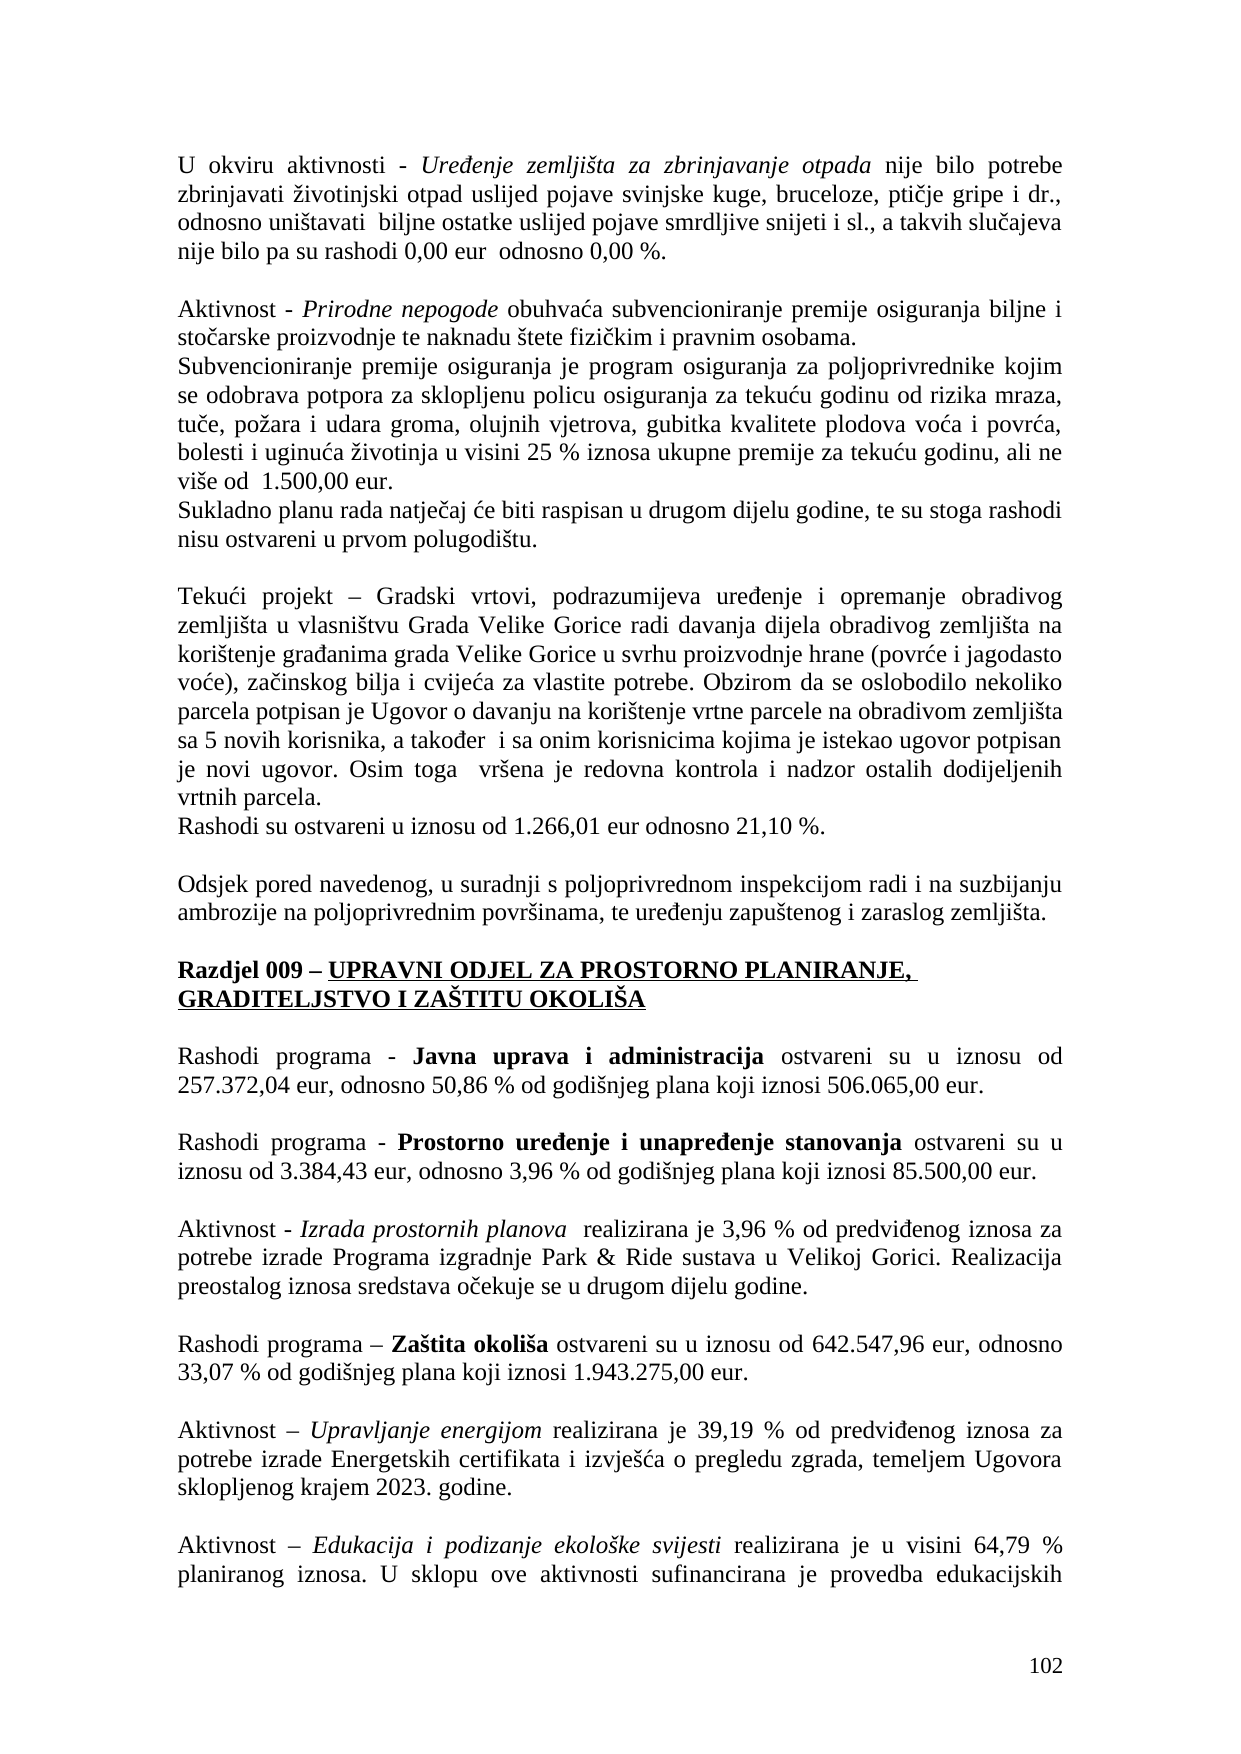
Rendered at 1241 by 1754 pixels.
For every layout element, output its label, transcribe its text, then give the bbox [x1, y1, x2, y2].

text Aktivnost - Izrada prostornih planova realizirana je 3,96 % od predviđenog iznosa za potrebe izrade Programa izgradnje Park & Ride sustava u Velikoj Gorici. Realizacija preostalog iznosa sredstava očekuje se u drugom dijelu godine. [177, 1214, 1063, 1300]
text Rashodi programa - Prostorno uređenje i unapređenje stanovanja ostvareni su u iznosu od 3.384,43 eur, odnosno 3,96 % od godišnjeg plana koji iznosi 85.500,00 eur. [177, 1127, 1063, 1185]
text Rashodi programa – Zaštita okoliša ostvareni su u iznosu od 642.547,96 eur, odnosno 33,07 % od godišnjeg plana koji iznosi 1.943.275,00 eur. [177, 1329, 1063, 1386]
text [177, 1530, 1063, 1587]
text Razdjel 009 – UPRAVNI ODJEL ZA PROSTORNO PLANIRANJE, GRADITELJSTVO I ZAŠTITU OKOLIŠA [177, 955, 1063, 1012]
text Rashodi programa - Javna uprava i administracija ostvareni su u iznosu od 257.372,04 eur, odnosno 50,86 % od godišnjeg plana koji iznosi 506.065,00 eur. [177, 1041, 1063, 1099]
text U okviru aktivnosti - Uređenje zemljišta za zbrinjavanje otpada nije bilo potrebe zbrinjavati životinjski otpad uslijed pojave svinjske kuge, bruceloze, ptičje gripe i dr., odnosno uništavati biljne ostatke uslijed pojave smrdljive snijeti i sl., a takvih slučajeva nije bilo pa su rashodi 0,00 eur odnosno 0,00 %. [177, 150, 1063, 265]
text Subvencioniranje premije osiguranja je program osiguranja za poljoprivrednike kojim se odobrava potpora za sklopljenu policu osiguranja za tekuću godinu od rizika mraza, tuče, požara i udara groma, olujnih vjetrova, gubitka kvalitete plodova voća i povrća, bolesti i uginuća životinja u visini 25 % iznosa ukupne premije za tekuću godinu, ali ne više od 1.500,00 eur. [177, 351, 1063, 495]
text Tekući projekt – Gradski vrtovi, podrazumijeva uređenje i opremanje obradivog zemljišta u vlasništvu Grada Velike Gorice radi davanja dijela obradivog zemljišta na korištenje građanima grada Velike Gorice u svrhu proizvodnje hrane (povrće i jagodasto voće), začinskog bilja i cvijeća za vlastite potrebe. Obzirom da se oslobodilo nekoliko parcela potpisan je Ugovor o davanju na korištenje vrtne parcele na obradivom zemljišta sa 5 novih korisnika, a također i sa onim korisnicima kojima je istekao ugovor potpisan je novi ugovor. Osim toga vršena je redovna kontrola i nadzor ostalih dodijeljenih vrtnih parcela. [177, 581, 1063, 811]
text Rashodi su ostvareni u iznosu od 1.266,01 eur odnosno 21,10 %. [177, 811, 1063, 840]
text Odsjek pored navedenog, u suradnji s poljoprivrednom inspekcijom radi i na suzbijanju ambrozije na poljoprivrednim površinama, te uređenju zapuštenog i zaraslog zemljišta. [177, 869, 1063, 926]
text Aktivnost - Prirodne nepogode obuhvaća subvencioniranje premije osiguranja biljne i stočarske proizvodnje te naknadu štete fizičkim i pravnim osobama. [177, 294, 1063, 351]
text Aktivnost – Upravljanje energijom realizirana je 39,19 % od predviđenog iznosa za potrebe izrade Energetskih certifikata i izvješća o pregledu zgrada, temeljem Ugovora sklopljenog krajem 2023. godine. [177, 1415, 1063, 1501]
text Sukladno planu rada natječaj će biti raspisan u drugom dijelu godine, te su stoga rashodi nisu ostvareni u prvom polugodištu. [177, 495, 1063, 552]
